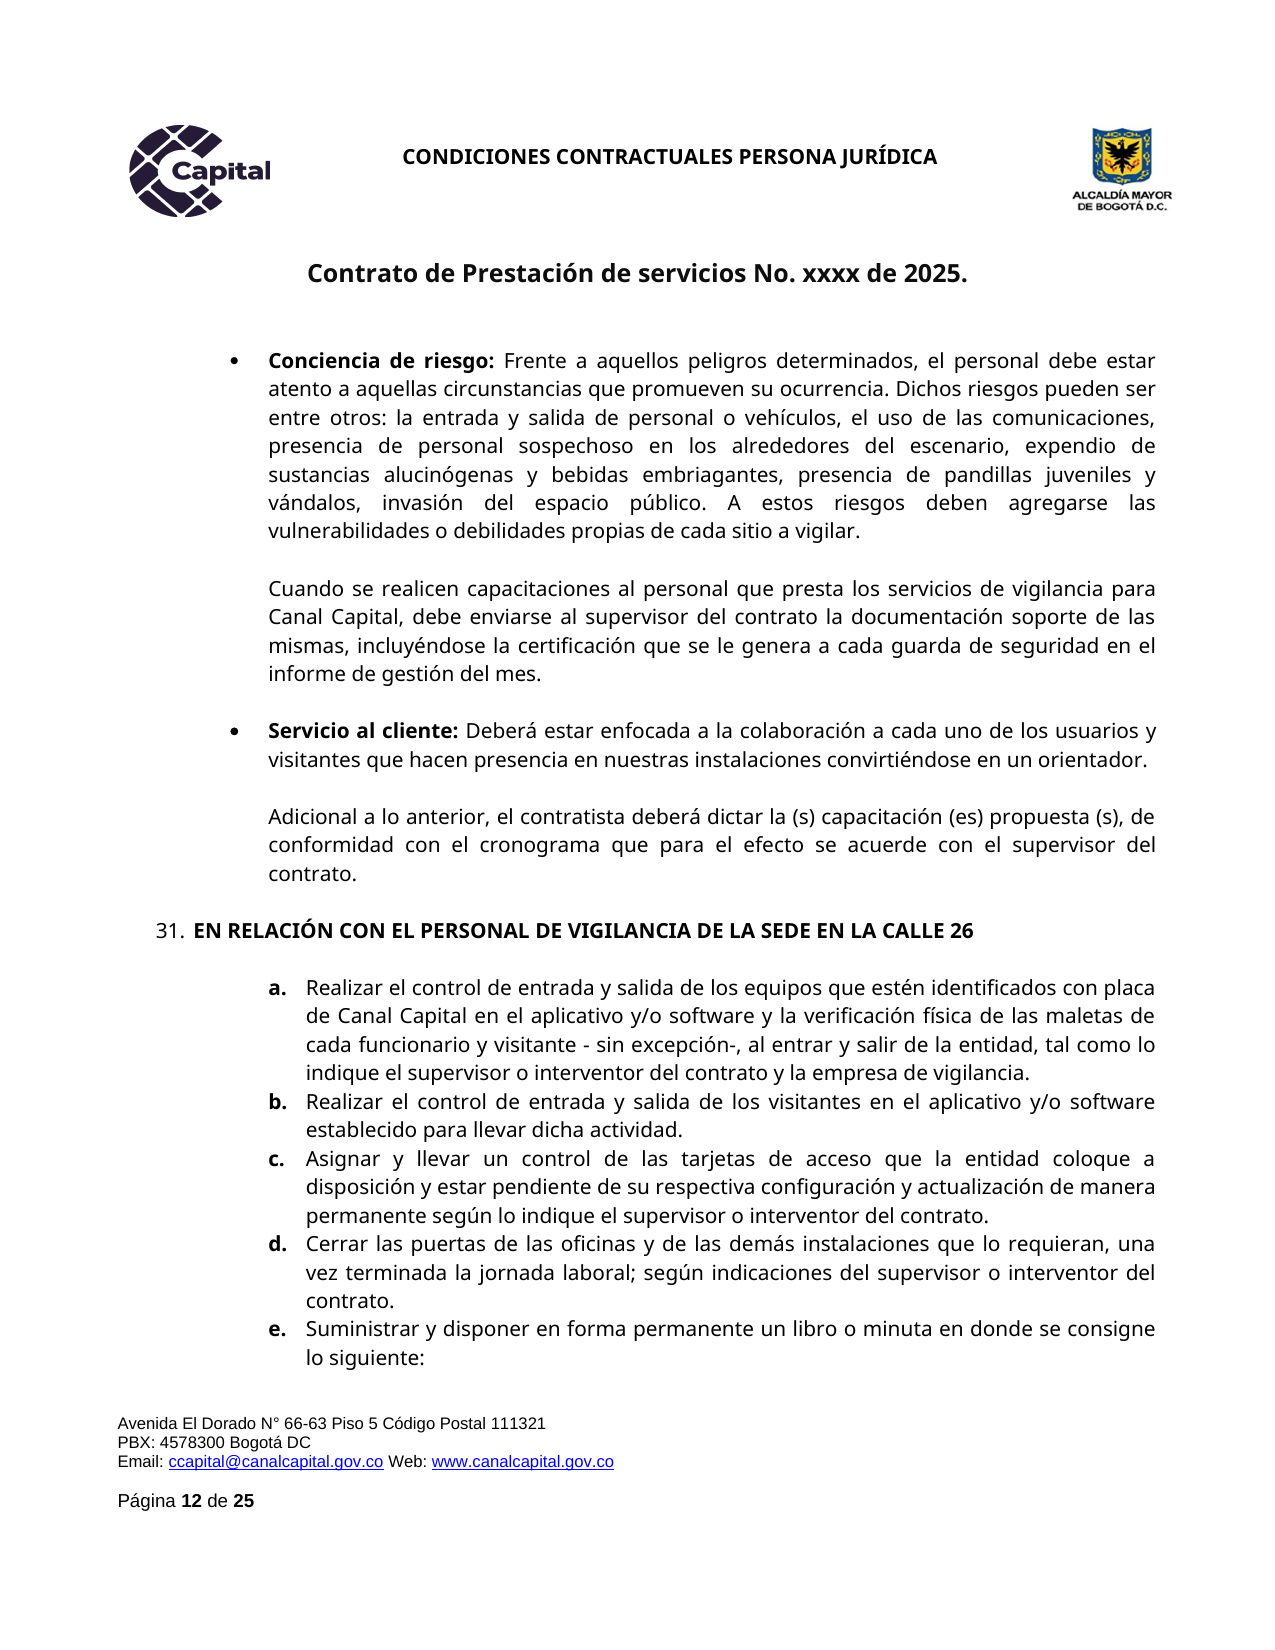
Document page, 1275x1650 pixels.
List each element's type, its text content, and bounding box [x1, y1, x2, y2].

list Servicio al cliente: Deberá estar enfocada a la colaboración a cada uno de los usuarios y visitantes que hacen presencia en nuestras instalaciones convirtiéndose en un orientador. [231, 716, 1157, 773]
picture [1059, 121, 1189, 221]
list Conciencia de riesgo: Frente a aquellos peligros determinados, el personal debe estar atento a aquellas circunstancias que promueven su ocurrencia. Dichos riesgos pueden ser entre otros: la entrada y salida de personal o vehículos, el uso de las comunicaciones, presencia de personal sospechoso en los alrededores del escenario, expendio de sustancias alucinógenas y bebidas embriagantes, presencia de pandillas juveniles y vándalos, invasión del espacio público. A estos riesgos deben agregarse las vulnerabilidades o debilidades propias de cada sitio a vigilar. [231, 346, 1157, 545]
text Adicional a lo anterior, el contratista deberá dictar la (s) capacitación (es) propuesta (s), de conformidad con el cronograma que para el efecto se acuerde con el supervisor del contrato. [268, 802, 1157, 887]
list EN RELACIÓN CON EL PERSONAL DE VIGILANCIA DE LA SEDE EN LA CALLE 26 [156, 916, 1157, 944]
picture [129, 125, 270, 217]
list Realizar el control de entrada y salida de los visitantes en el aplicativo y/o software establecido para llevar dicha actividad. [268, 1087, 1157, 1144]
list Suministrar y disponer en forma permanente un libro o minuta en donde se consigne lo siguiente: [268, 1314, 1157, 1371]
list Cerrar las puertas de las oficinas y de las demás instalaciones que lo requieran, una vez terminada la jornada laboral; según indicaciones del supervisor o interventor del contrato. [268, 1229, 1157, 1314]
list Realizar el control de entrada y salida de los equipos que estén identificados con placa de Canal Capital en el aplicativo y/o software y la verificación física de las maletas de cada funcionario y visitante - sin excepción-, al entrar y salir de la entidad, tal como lo indique el supervisor o interventor del contrato y la empresa de vigilancia. [268, 973, 1157, 1087]
list Asignar y llevar un control de las tarjetas de acceso que la entidad coloque a disposición y estar pendiente de su respectiva configuración y actualización de manera permanente según lo indique el supervisor o interventor del contrato. [268, 1144, 1157, 1229]
text Cuando se realicen capacitaciones al personal que presta los servicios de vigilancia para Canal Capital, debe enviarse al supervisor del contrato la documentación soporte de las mismas, incluyéndose la certificación que se le genera a cada guarda de seguridad en el informe de gestión del mes. [268, 574, 1157, 688]
